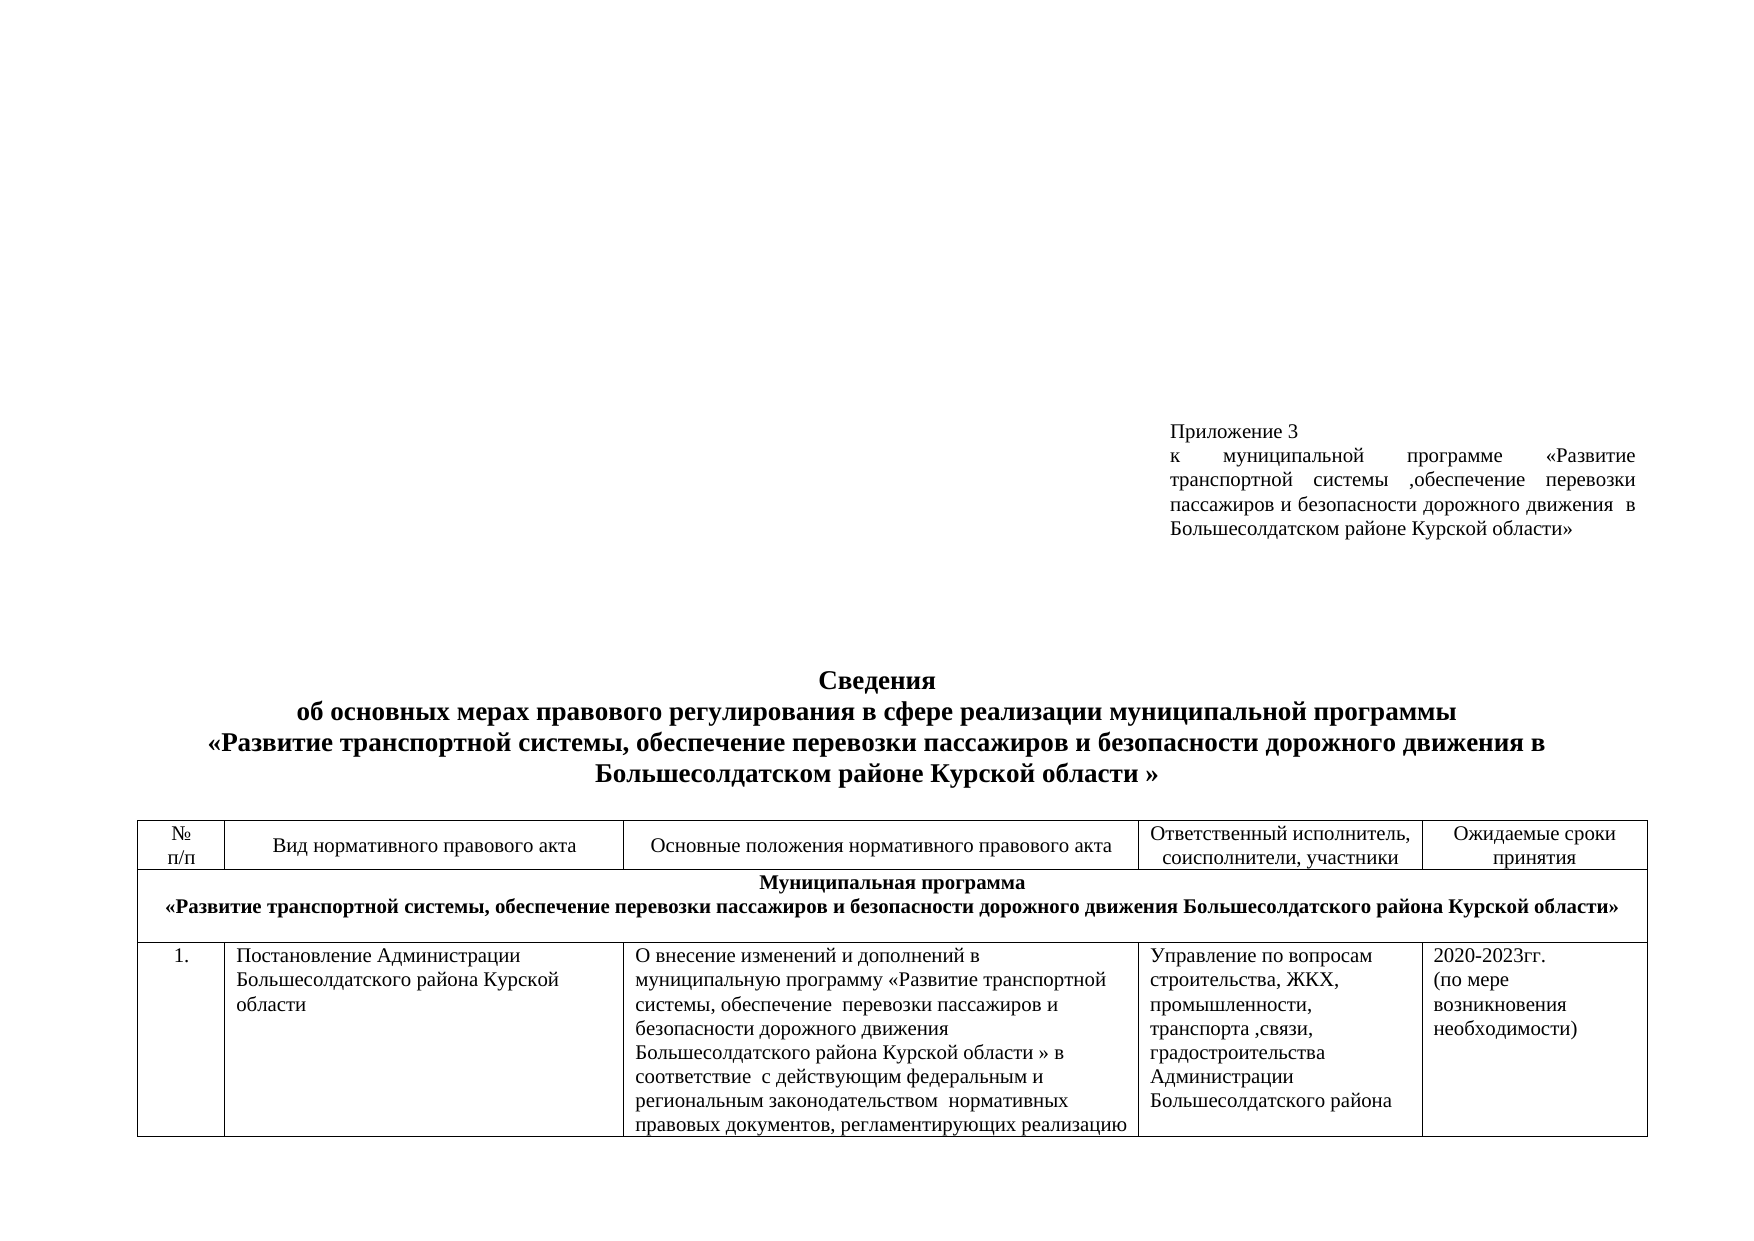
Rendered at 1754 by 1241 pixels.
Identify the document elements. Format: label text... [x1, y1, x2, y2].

text к муниципальной программе «Развитие транспортной системы ,обеспечение перевозки пассажиров и безопасности дорожного движения в Большесолдатском районе Курской области» [1170, 443, 1636, 539]
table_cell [1423, 943, 1647, 1136]
text Приложение 3 [1170, 419, 1636, 443]
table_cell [1139, 943, 1422, 1136]
table_header Вид нормативного правового акта [225, 821, 623, 869]
text Сведения [118, 664, 1636, 695]
table_header № п/п [138, 821, 224, 869]
table_header Ожидаемые сроки принятия [1423, 821, 1647, 869]
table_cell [624, 943, 1138, 1136]
text «Развитие транспортной системы, обеспечение перевозки пассажиров и безопасности дорожного движения в Большесолдатском районе Курской области » [118, 726, 1636, 789]
table_cell Муниципальная программа «Развитие транспортной системы, обеспечение перевозки пассажиров и безопасности дорожного движения Большесолдатского района Курской области» [138, 870, 1647, 942]
table_header Основные положения нормативного правового акта [624, 821, 1138, 869]
table_header Ответственный исполнитель, соисполнители, участники [1139, 821, 1422, 869]
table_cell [225, 943, 623, 1136]
text об основных мерах правового регулирования в сфере реализации муниципальной программы [118, 695, 1636, 726]
table_cell 1. [138, 943, 224, 1136]
